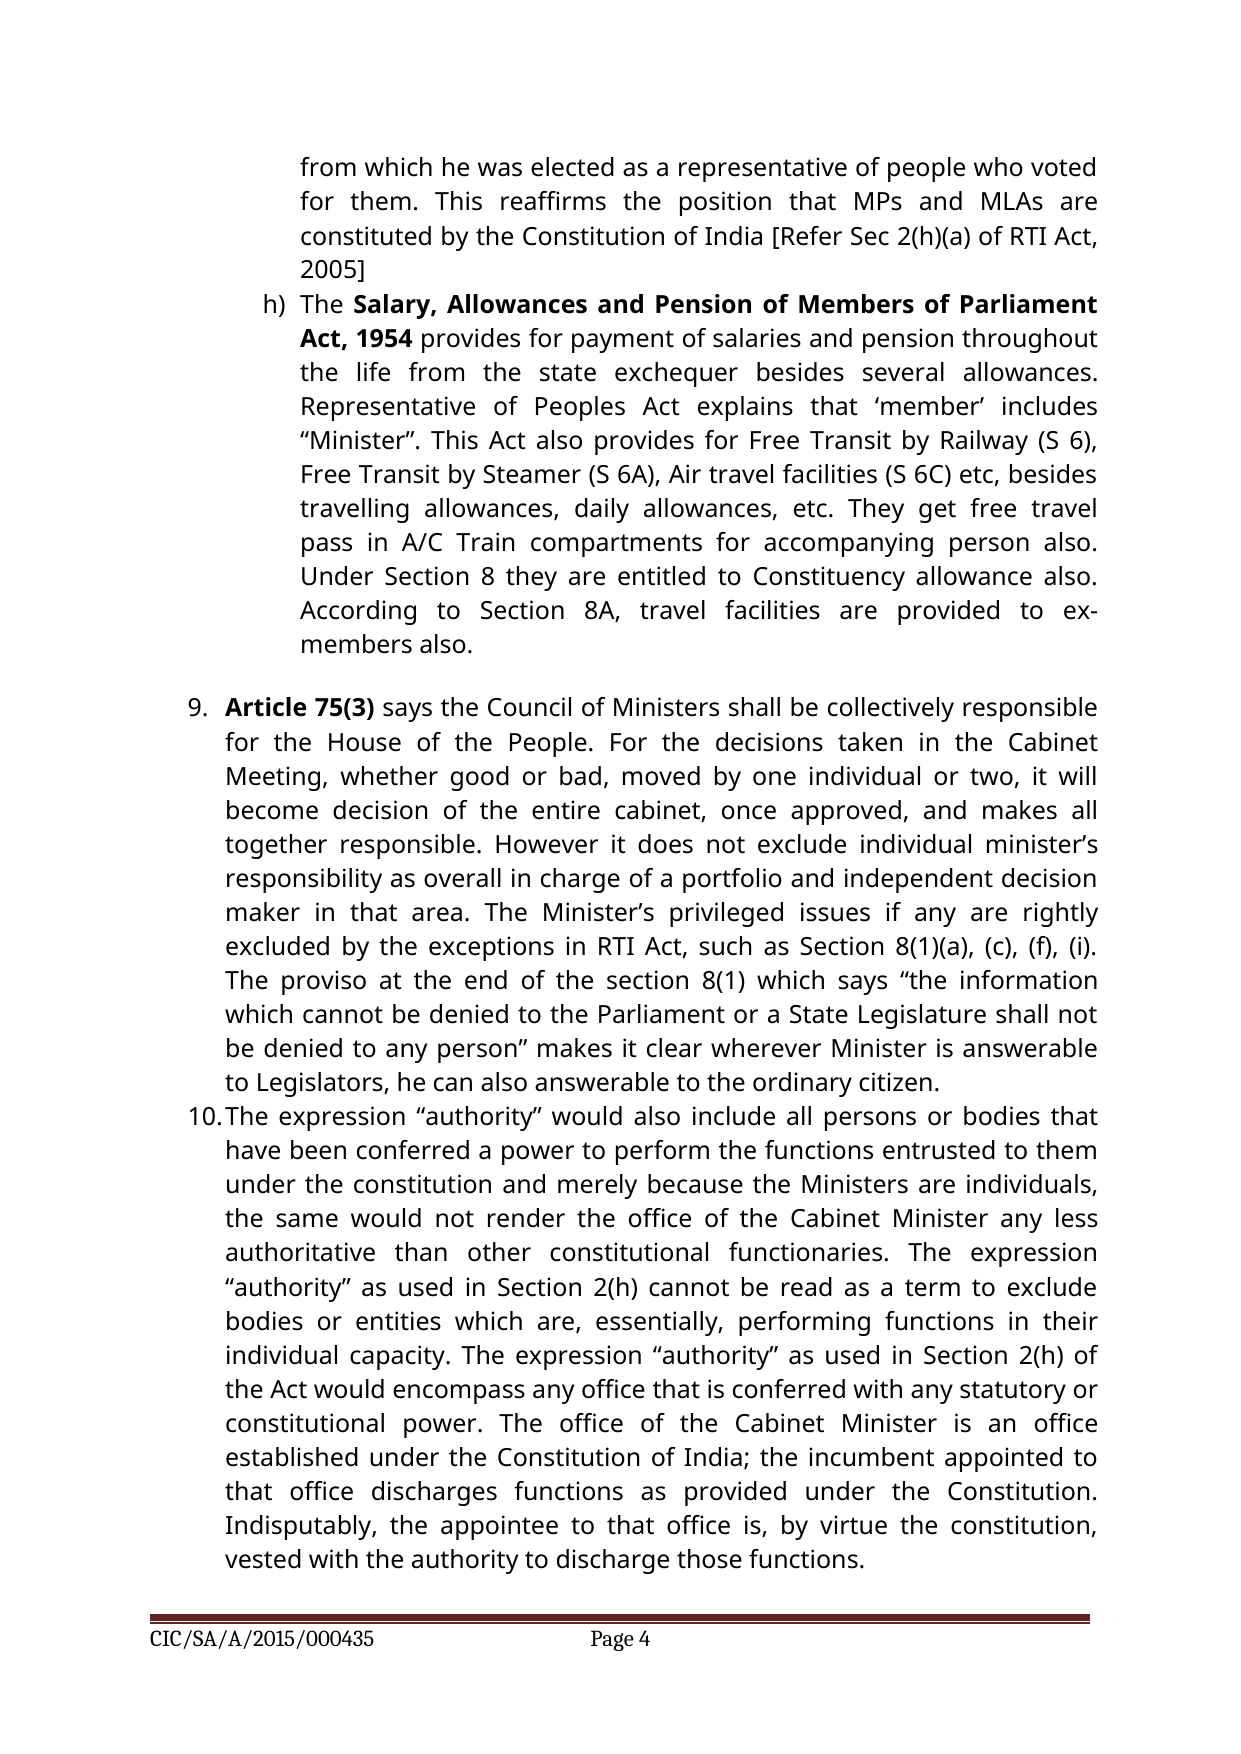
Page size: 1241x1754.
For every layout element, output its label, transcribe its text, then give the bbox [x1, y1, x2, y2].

list Article 75(3) says the Council of Ministers shall be collectively responsible for the House of the People. For the decisions taken in the Cabinet Meeting, whether good or bad, moved by one individual or two, it will become decision of the entire cabinet, once approved, and makes all together responsible. However it does not exclude individual minister’s responsibility as overall in charge of a portfolio and independent decision maker in that area. The Minister’s privileged issues if any are rightly excluded by the exceptions in RTI Act, such as Section 8(1)(a), (c), (f), (i). The proviso at the end of the section 8(1) which says “the information which cannot be denied to the Parliament or a State Legislature shall not be denied to any person” makes it clear wherever Minister is answerable to Legislators, he can also answerable to the ordinary citizen. [187, 690, 1099, 1099]
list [187, 1128, 1099, 1537]
list The Salary, Allowances and Pension of Members of Parliament Act, 1954 provides for payment of salaries and pension throughout the life from the state exchequer besides several allowances. Representative of Peoples Act explains that ‘member’ includes “Minister”. This Act also provides for Free Transit by Railway (S 6), Free Transit by Steamer (S 6A), Air travel facilities (S 6C) etc, besides travelling allowances, daily allowances, etc. They get free travel pass in A/C Train compartments for accompanying person also. Under Section 8 they are entitled to Constituency allowance also. According to Section 8A, travel facilities are provided to ex-members also. [262, 286, 1099, 661]
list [262, 150, 1099, 286]
